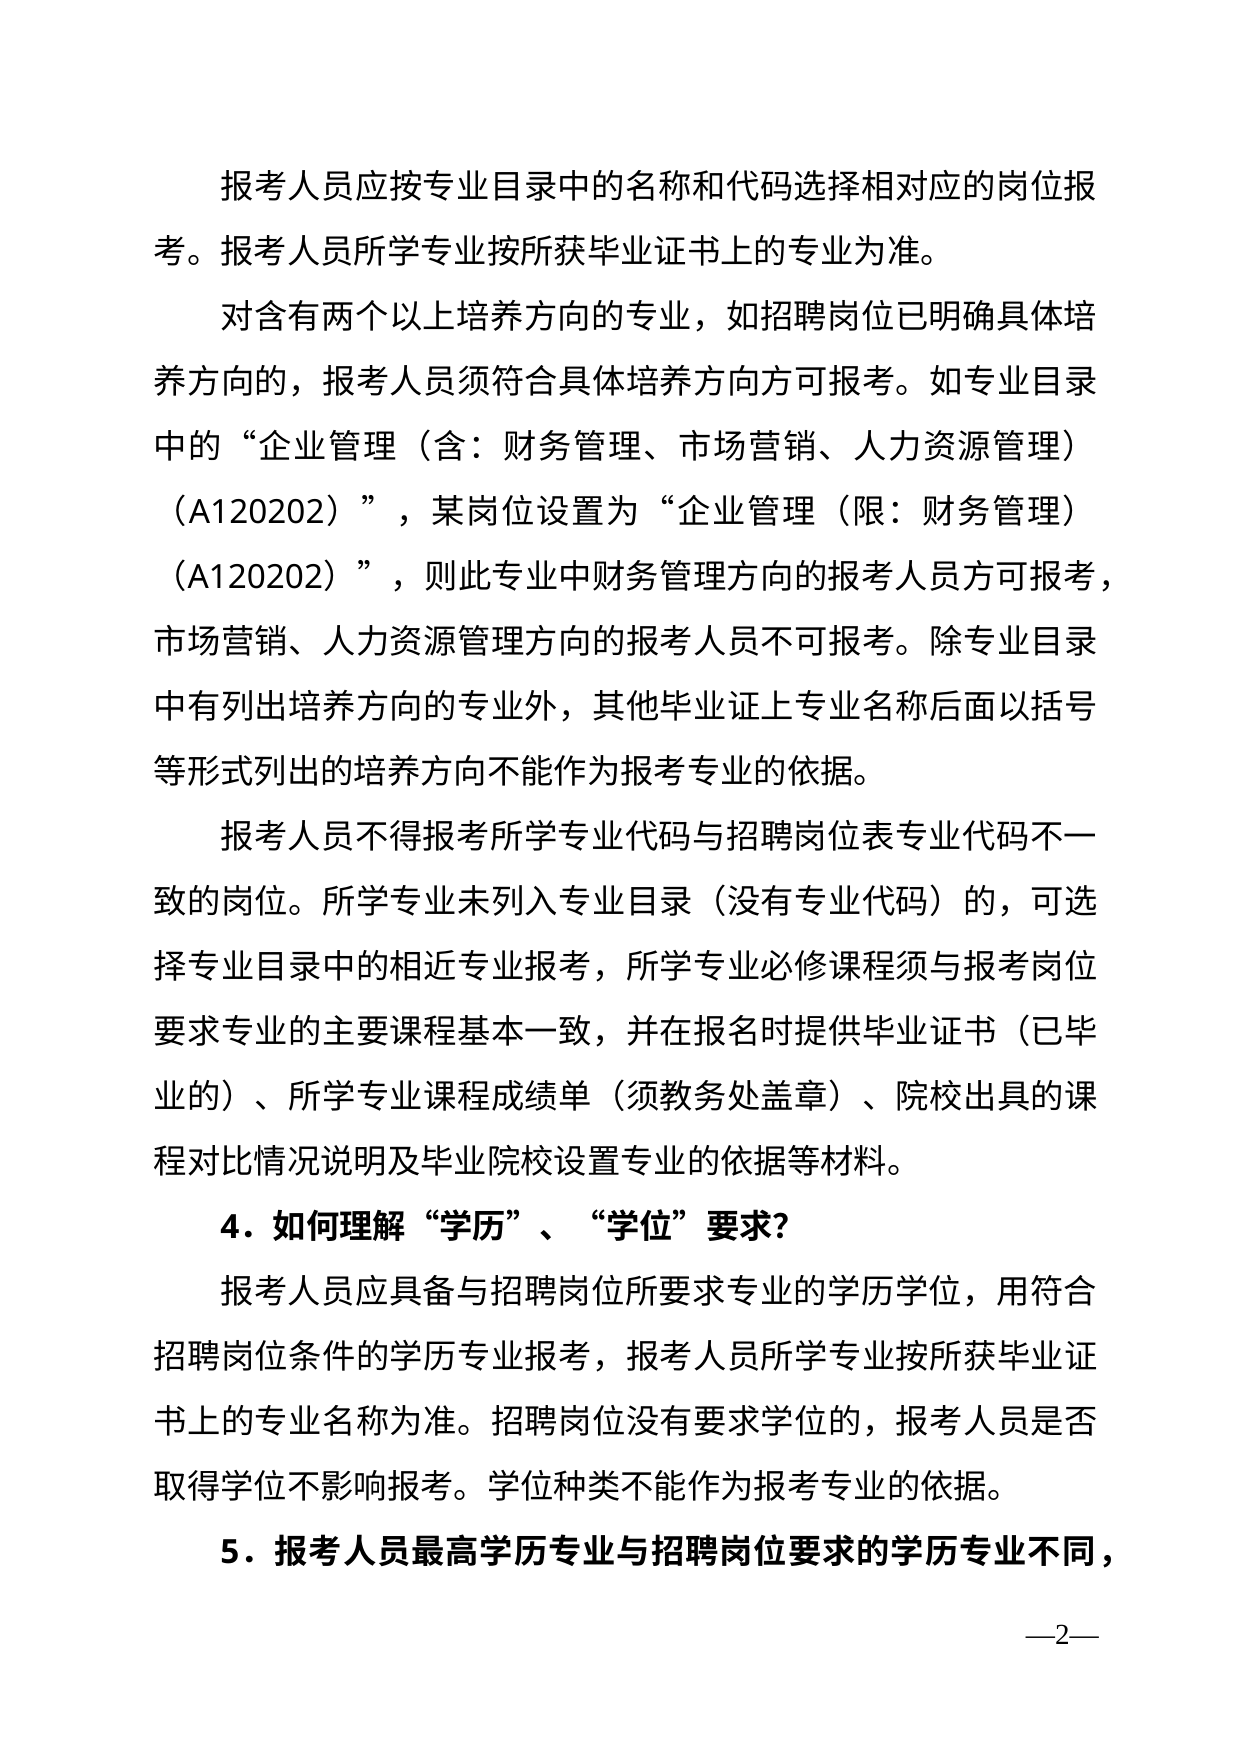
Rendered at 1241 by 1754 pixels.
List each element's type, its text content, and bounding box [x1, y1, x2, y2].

text 报考人员应按专业目录中的名称和代码选择相对应的岗位报考。报考人员所学专业按所获毕业证书上的专业为准。 [153, 151, 1098, 281]
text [153, 1516, 1098, 1581]
text 对含有两个以上培养方向的专业，如招聘岗位已明确具体培养方向的，报考人员须符合具体培养方向方可报考。如专业目录中的“企业管理（含：财务管理、市场营销、人力资源管理）（A120202）”，某岗位设置为“企业管理（限：财务管理）（A120202）”，则此专业中财务管理方向的报考人员方可报考，市场营销、人力资源管理方向的报考人员不可报考。除专业目录中有列出培养方向的专业外，其他毕业证上专业名称后面以括号等形式列出的培养方向不能作为报考专业的依据。 [153, 281, 1098, 801]
text 4．如何理解“学历”、“学位”要求？ [153, 1191, 1098, 1256]
text 报考人员不得报考所学专业代码与招聘岗位表专业代码不一致的岗位。所学专业未列入专业目录（没有专业代码）的，可选择专业目录中的相近专业报考，所学专业必修课程须与报考岗位要求专业的主要课程基本一致，并在报名时提供毕业证书（已毕业的）、所学专业课程成绩单（须教务处盖章）、院校出具的课程对比情况说明及毕业院校设置专业的依据等材料。 [153, 801, 1098, 1191]
text 报考人员应具备与招聘岗位所要求专业的学历学位，用符合招聘岗位条件的学历专业报考，报考人员所学专业按所获毕业证书上的专业名称为准。招聘岗位没有要求学位的，报考人员是否取得学位不影响报考。学位种类不能作为报考专业的依据。 [153, 1256, 1098, 1516]
